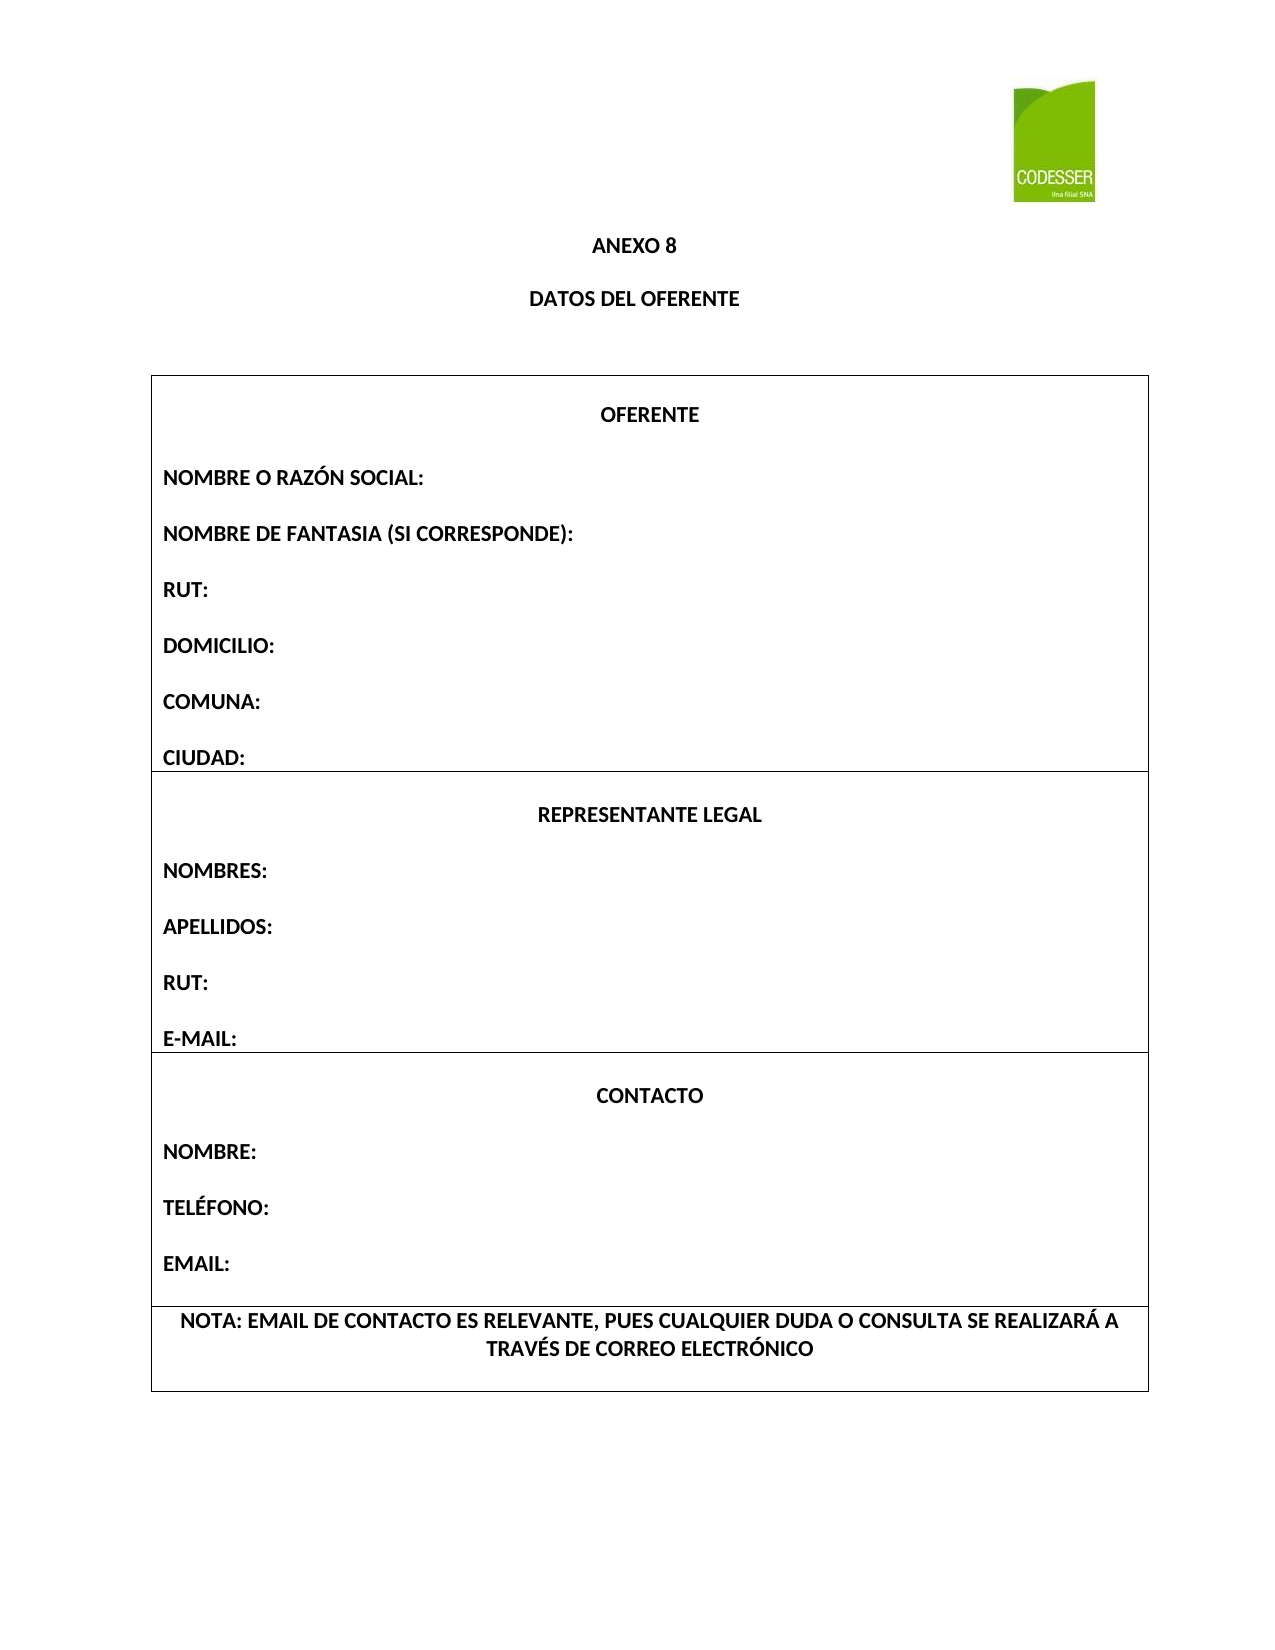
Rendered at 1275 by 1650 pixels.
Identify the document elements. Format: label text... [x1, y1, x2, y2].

text ANEXO 8 [158, 231, 1110, 259]
picture [1010, 77, 1099, 207]
table_header OFERENTE NOMBRE O RAZÓN SOCIAL: NOMBRE DE FANTASIA (SI CORRESPONDE): RUT: DOMICILIO: COMUNA: CIUDAD: [152, 376, 1148, 771]
table_cell CONTACTO NOMBRE: TELÉFONO: EMAIL: [152, 1053, 1148, 1306]
table_cell REPRESENTANTE LEGAL NOMBRES: APELLIDOS: RUT: E-MAIL: [152, 772, 1148, 1052]
text DATOS DEL OFERENTE [158, 284, 1110, 312]
table_cell NOTA: EMAIL DE CONTACTO ES RELEVANTE, PUES CUALQUIER DUDA O CONSULTA SE REALIZARÁ A TRAVÉS DE CORREO ELECTRÓNICO [152, 1307, 1148, 1391]
